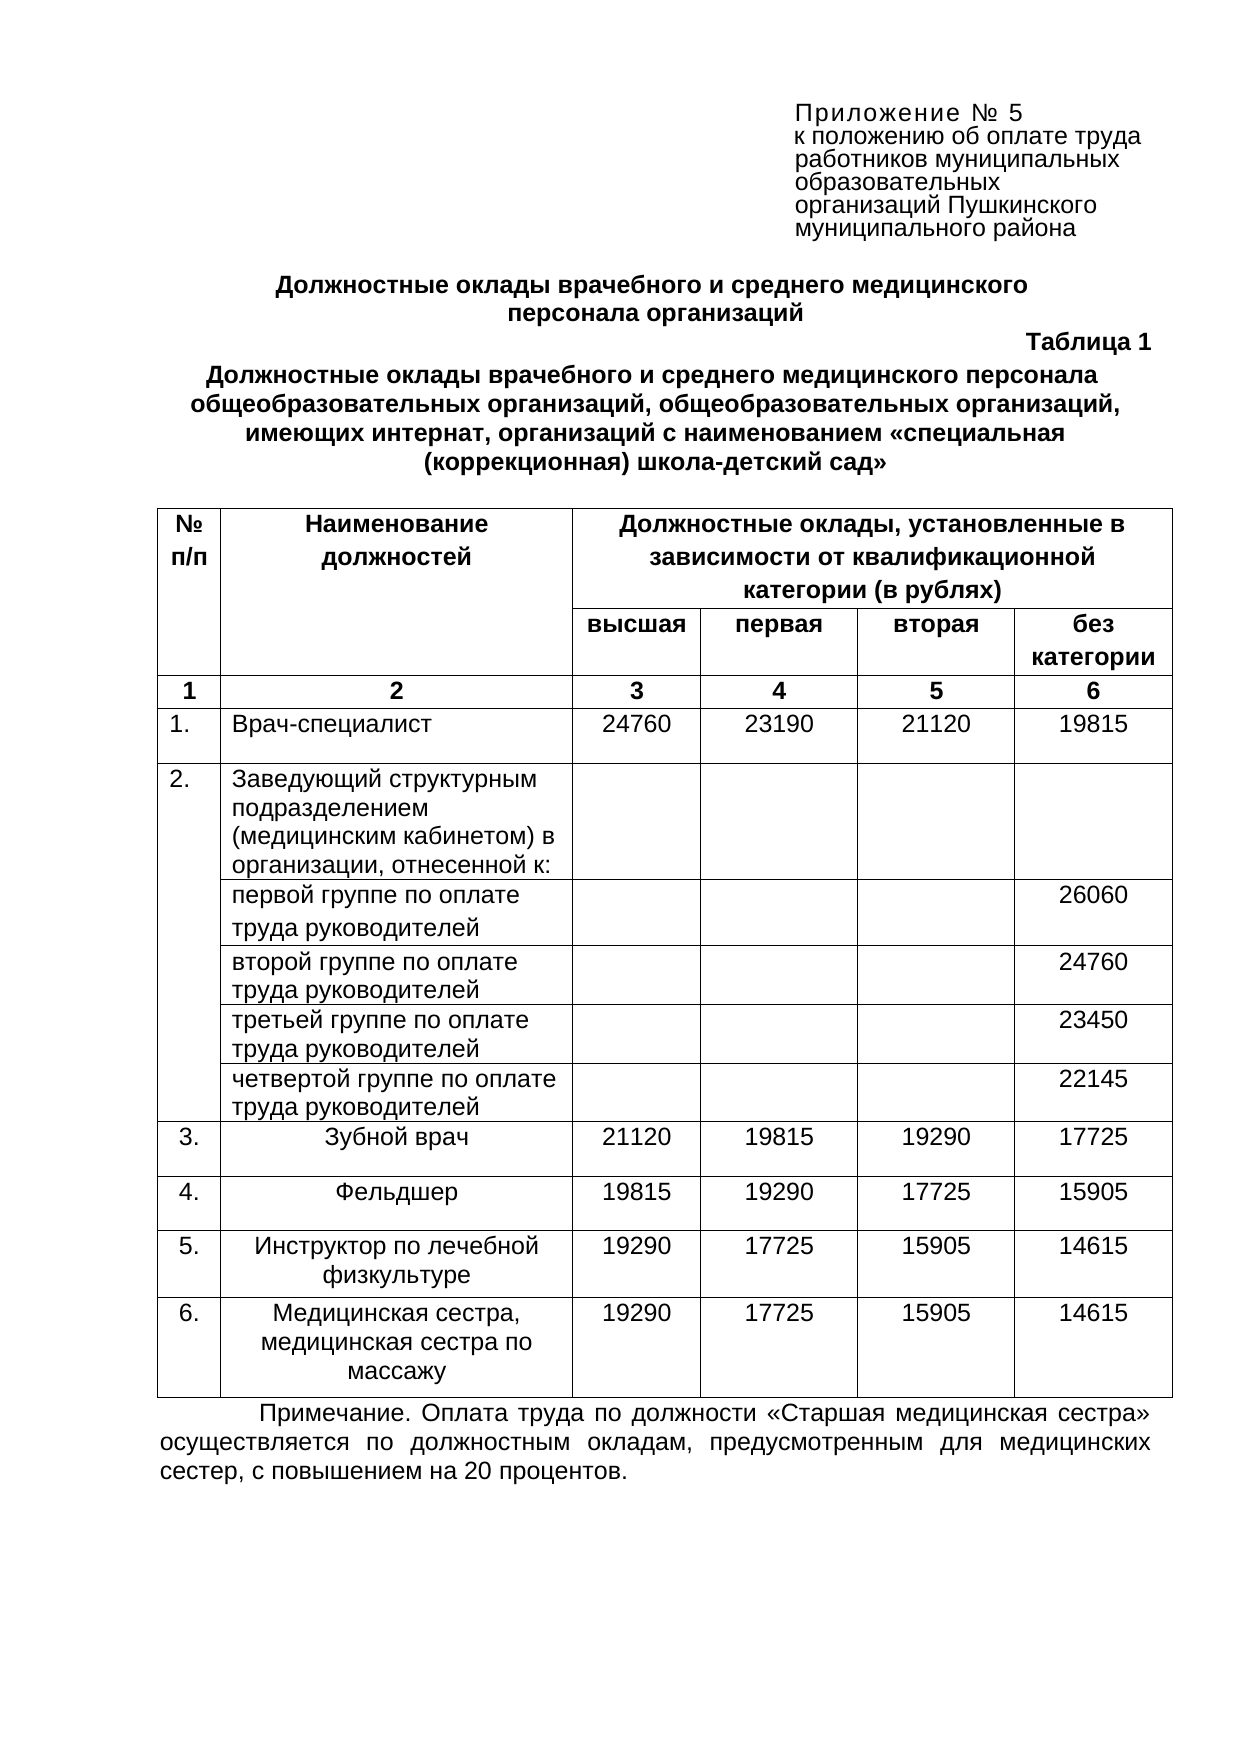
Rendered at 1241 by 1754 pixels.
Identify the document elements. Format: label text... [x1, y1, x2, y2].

table_cell 15905 [858, 1231, 1014, 1297]
table_cell 14615 [1015, 1231, 1172, 1297]
table_cell 5. [158, 1231, 220, 1297]
text Таблица 1 [159, 327, 1152, 356]
table_cell Заведующий структурным подразделением (медицинским кабинетом) в организации, отнесенной к: [221, 764, 572, 879]
table_cell 5 [858, 676, 1014, 708]
table_cell 22145 [1015, 1064, 1172, 1121]
table_cell [858, 1064, 1014, 1121]
table_cell 6 [1015, 676, 1172, 708]
table_cell 21120 [858, 709, 1014, 763]
table_cell 19815 [701, 1122, 857, 1176]
table_cell 19290 [858, 1122, 1014, 1176]
table_cell второй группе по оплате труда руководителей [221, 946, 572, 1004]
table_cell [573, 764, 700, 879]
table_cell [701, 764, 857, 879]
table_cell [1015, 764, 1172, 879]
table_cell 24760 [573, 709, 700, 763]
text Примечание. Оплата труда по должности «Старшая медицинская сестра» осуществляется по должностным окладам, предусмотренным для медицинских сестер, с повышением на 20 процентов. [159, 1398, 1152, 1484]
table_cell [701, 946, 857, 1004]
table_cell 17725 [1015, 1122, 1172, 1176]
table_cell [573, 880, 700, 945]
table_cell первой группе по оплате труда руководителей [221, 880, 572, 945]
text Должностные оклады врачебного и среднего медицинского персонала общеобразовательных организаций, общеобразовательных организаций, имеющих интернат, организаций с наименованием «специальная (коррекционная) школа-детский сад» [159, 360, 1152, 475]
table_cell 23190 [701, 709, 857, 763]
table_cell Фельдшер [221, 1177, 572, 1230]
table_cell 19290 [573, 1298, 700, 1397]
text Должностные оклады врачебного и среднего медицинского персонала организаций [159, 270, 1152, 327]
table_cell [858, 764, 1014, 879]
table_cell 2 [221, 676, 572, 708]
table_cell 23450 [1015, 1005, 1172, 1062]
table_cell Зубной врач [221, 1122, 572, 1176]
table_cell 26060 [1015, 880, 1172, 945]
table_cell [573, 946, 700, 1004]
table_cell 24760 [1015, 946, 1172, 1004]
table_cell [858, 880, 1014, 945]
title к положению об оплате труда работников муниципальных образовательных организаций Пушкинского муниципального района [780, 126, 1152, 241]
table_cell Медицинская сестра, медицинская сестра по массажу [221, 1298, 572, 1397]
table_cell 17725 [858, 1177, 1014, 1230]
table_cell первая [701, 609, 857, 674]
table_cell 14615 [1015, 1298, 1172, 1397]
table_cell 1 [158, 676, 220, 708]
table_cell [701, 1005, 857, 1062]
table_cell 19815 [573, 1177, 700, 1230]
table_cell вторая [858, 609, 1014, 674]
table_cell 15905 [1015, 1177, 1172, 1230]
table_cell четвертой группе по оплате труда руководителей [221, 1064, 572, 1121]
table_cell 15905 [858, 1298, 1014, 1397]
table_cell 4 [701, 676, 857, 708]
table_cell [858, 1005, 1014, 1062]
table_cell 19290 [701, 1177, 857, 1230]
table_header Наименование должностей [221, 509, 572, 674]
table_cell [858, 946, 1014, 1004]
title Приложение № 5 [794, 103, 1152, 126]
table_cell 3 [573, 676, 700, 708]
table_cell третьей группе по оплате труда руководителей [221, 1005, 572, 1062]
table_cell 2. [158, 764, 220, 1121]
table_cell [701, 880, 857, 945]
table_cell [701, 1064, 857, 1121]
table_cell [573, 1064, 700, 1121]
table_cell [573, 1005, 700, 1062]
table_header № п/п [158, 509, 220, 674]
table_cell 17725 [701, 1231, 857, 1297]
table_cell 21120 [573, 1122, 700, 1176]
table_cell Врач-специалист [221, 709, 572, 763]
table_cell 3. [158, 1122, 220, 1176]
table_cell без категории [1015, 609, 1172, 674]
table_cell высшая [573, 609, 700, 674]
table_cell 19815 [1015, 709, 1172, 763]
table_cell 19290 [573, 1231, 700, 1297]
table_cell 4. [158, 1177, 220, 1230]
table_cell Инструктор по лечебной физкультуре [221, 1231, 572, 1297]
table_cell 17725 [701, 1298, 857, 1397]
table_header Должностные оклады, установленные в зависимости от квалификационной категории (в рублях) [573, 509, 1172, 608]
table_cell 1. [158, 709, 220, 763]
table_cell 6. [158, 1298, 220, 1397]
